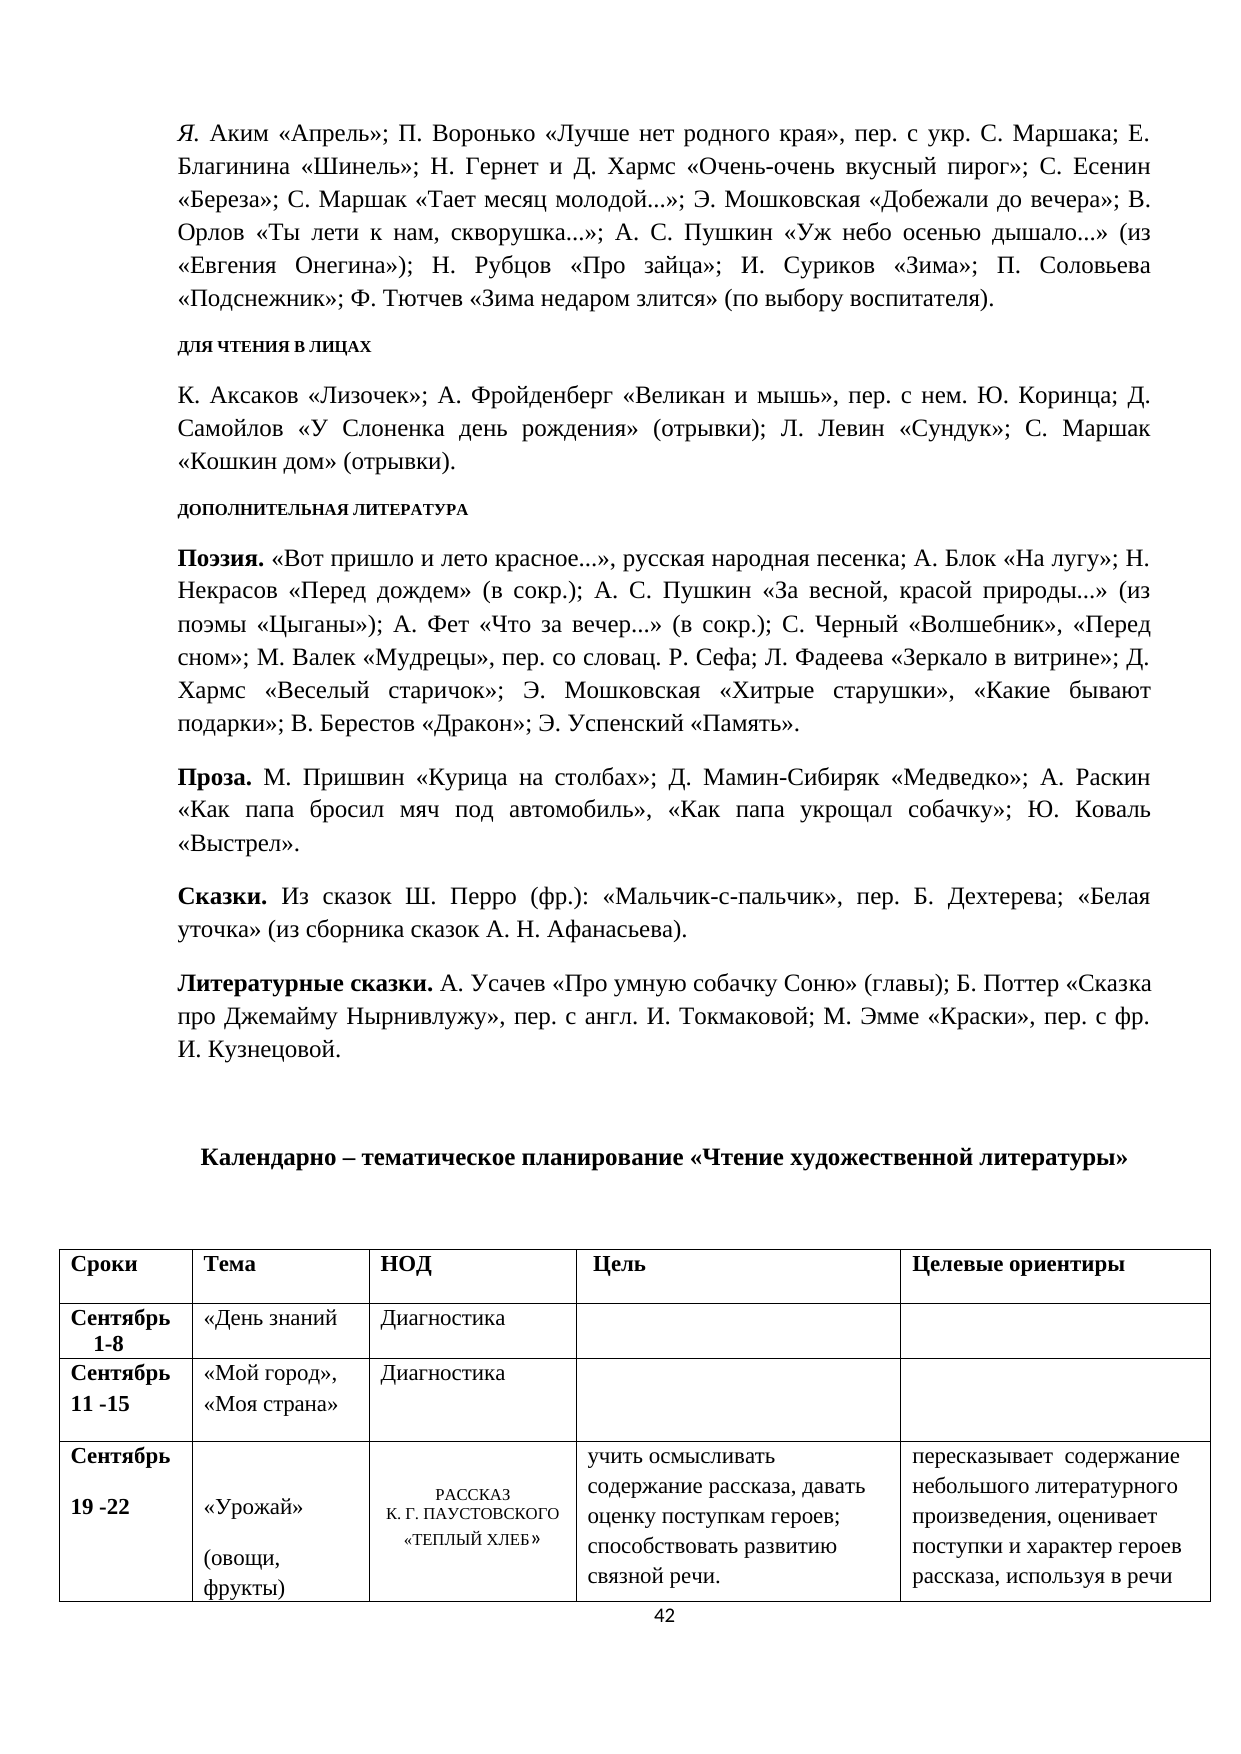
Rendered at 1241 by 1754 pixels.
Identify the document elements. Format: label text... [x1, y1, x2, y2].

table_cell Сентябрь 1-8 [60, 1304, 192, 1358]
table_header Цель [577, 1250, 900, 1303]
table_cell [901, 1359, 1210, 1441]
text ДЛЯ ЧТЕНИЯ В ЛИЦАХ [177, 337, 1152, 356]
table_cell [193, 1442, 369, 1601]
text Проза. М. Пришвин «Курица на столбах»; Д. Мамин-Сибиряк «Медведко»; А. Раскин «Как папа бросил мяч под автомобиль», «Как папа укрощал собачку»; Ю. Коваль «Выстрел». [177, 762, 1152, 856]
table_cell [901, 1442, 1210, 1601]
text Я. Аким «Апрель»; П. Воронько «Лучше нет родного края», пер. с укр. С. Маршака; Е. Благинина «Шинель»; Н. Гернет и Д. Хармс «Очень-очень вкусный пирог»; С. Есенин «Береза»; С. Маршак «Тает месяц молодой...»; Э. Мошковская «Добежали до вечера»; В. Орлов «Ты лети к нам, скворушка...»; А. С. Пушкин «Уж небо осенью дышало...» (из «Евгения Онегина»); Н. Рубцов «Про зайца»; И. Суриков «Зима»; П. Соловьева «Подснежник»; Ф. Тютчев «Зима недаром злится» (по выбору воспитателя). [177, 118, 1152, 312]
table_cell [577, 1442, 900, 1601]
table_cell «Мой город», «Моя страна» [193, 1359, 369, 1441]
table_cell Сентябрь 19 -22 [60, 1442, 192, 1601]
table_header Сроки [60, 1250, 192, 1303]
table_cell Диагностика [370, 1304, 576, 1358]
text Сказки. Из сказок Ш. Перро (фр.): «Мальчик-с-пальчик», пер. Б. Дехтерева; «Белая уточка» (из сборника сказок А. Н. Афанасьева). [177, 881, 1152, 943]
text Календарно – тематическое планирование «Чтение художественной литературы» [177, 1142, 1152, 1171]
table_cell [370, 1442, 576, 1601]
table_cell Сентябрь 11 -15 [60, 1359, 192, 1441]
table_header Целевые ориентиры [901, 1250, 1210, 1303]
text Литературные сказки. А. Усачев «Про умную собачку Соню» (главы); Б. Поттер «Сказка про Джемайму Нырнивлужу», пер. с англ. И. Токмаковой; М. Эмме «Краски», пер. с фр. И. Кузнецовой. [177, 968, 1152, 1063]
table_cell [901, 1304, 1210, 1358]
table_header НОД [370, 1250, 576, 1303]
table_header Тема [193, 1250, 369, 1303]
text К. Аксаков «Лизочек»; А. Фройденберг «Великан и мышь», пер. с нем. Ю. Коринца; Д. Самойлов «У Слоненка день рождения» (отрывки); Л. Левин «Сундук»; С. Маршак «Кошкин дом» (отрывки). [177, 380, 1152, 475]
table_cell [577, 1304, 900, 1358]
text Поэзия. «Вот пришло и лето красное...», русская народная песенка; А. Блок «На лугу»; Н. Некрасов «Перед дождем» (в сокр.); А. С. Пушкин «За весной, красой природы...» (из поэмы «Цыганы»); А. Фет «Что за вечер...» (в сокр.); С. Черный «Волшебник», «Перед сном»; М. Валек «Мудрецы», пер. со словац. Р. Сефа; Л. Фадеева «Зеркало в витрине»; Д. Хармс «Веселый старичок»; Э. Мошковская «Хитрые старушки», «Какие бывают подарки»; В. Берестов «Дракон»; Э. Успенский «Память». [177, 543, 1152, 736]
table_cell [577, 1359, 900, 1441]
table_cell Диагностика [370, 1359, 576, 1441]
text ДОПОЛНИТЕЛЬНАЯ ЛИТЕРАТУРА [177, 500, 1152, 519]
table_cell «День знаний [193, 1304, 369, 1358]
